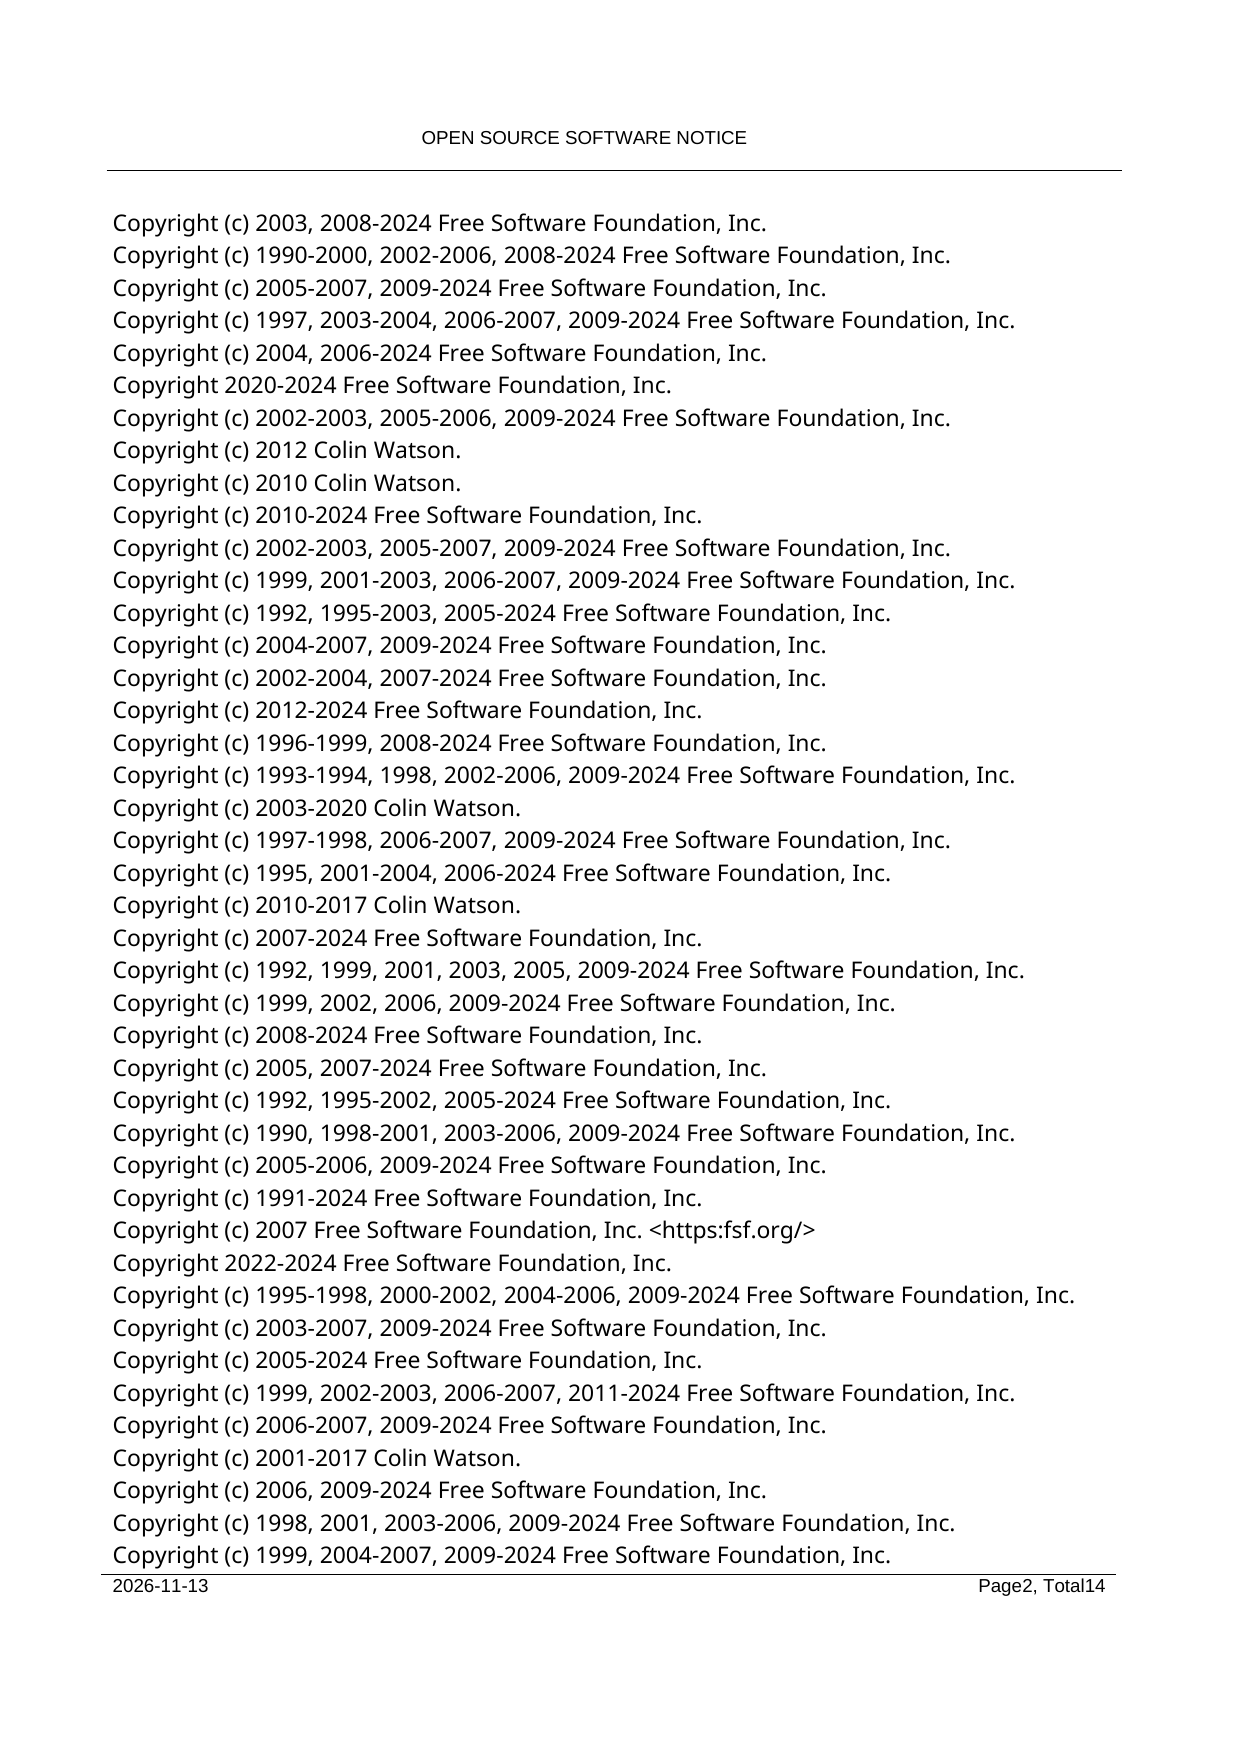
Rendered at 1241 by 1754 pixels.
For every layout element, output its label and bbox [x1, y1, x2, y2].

text [112, 206, 1128, 1571]
